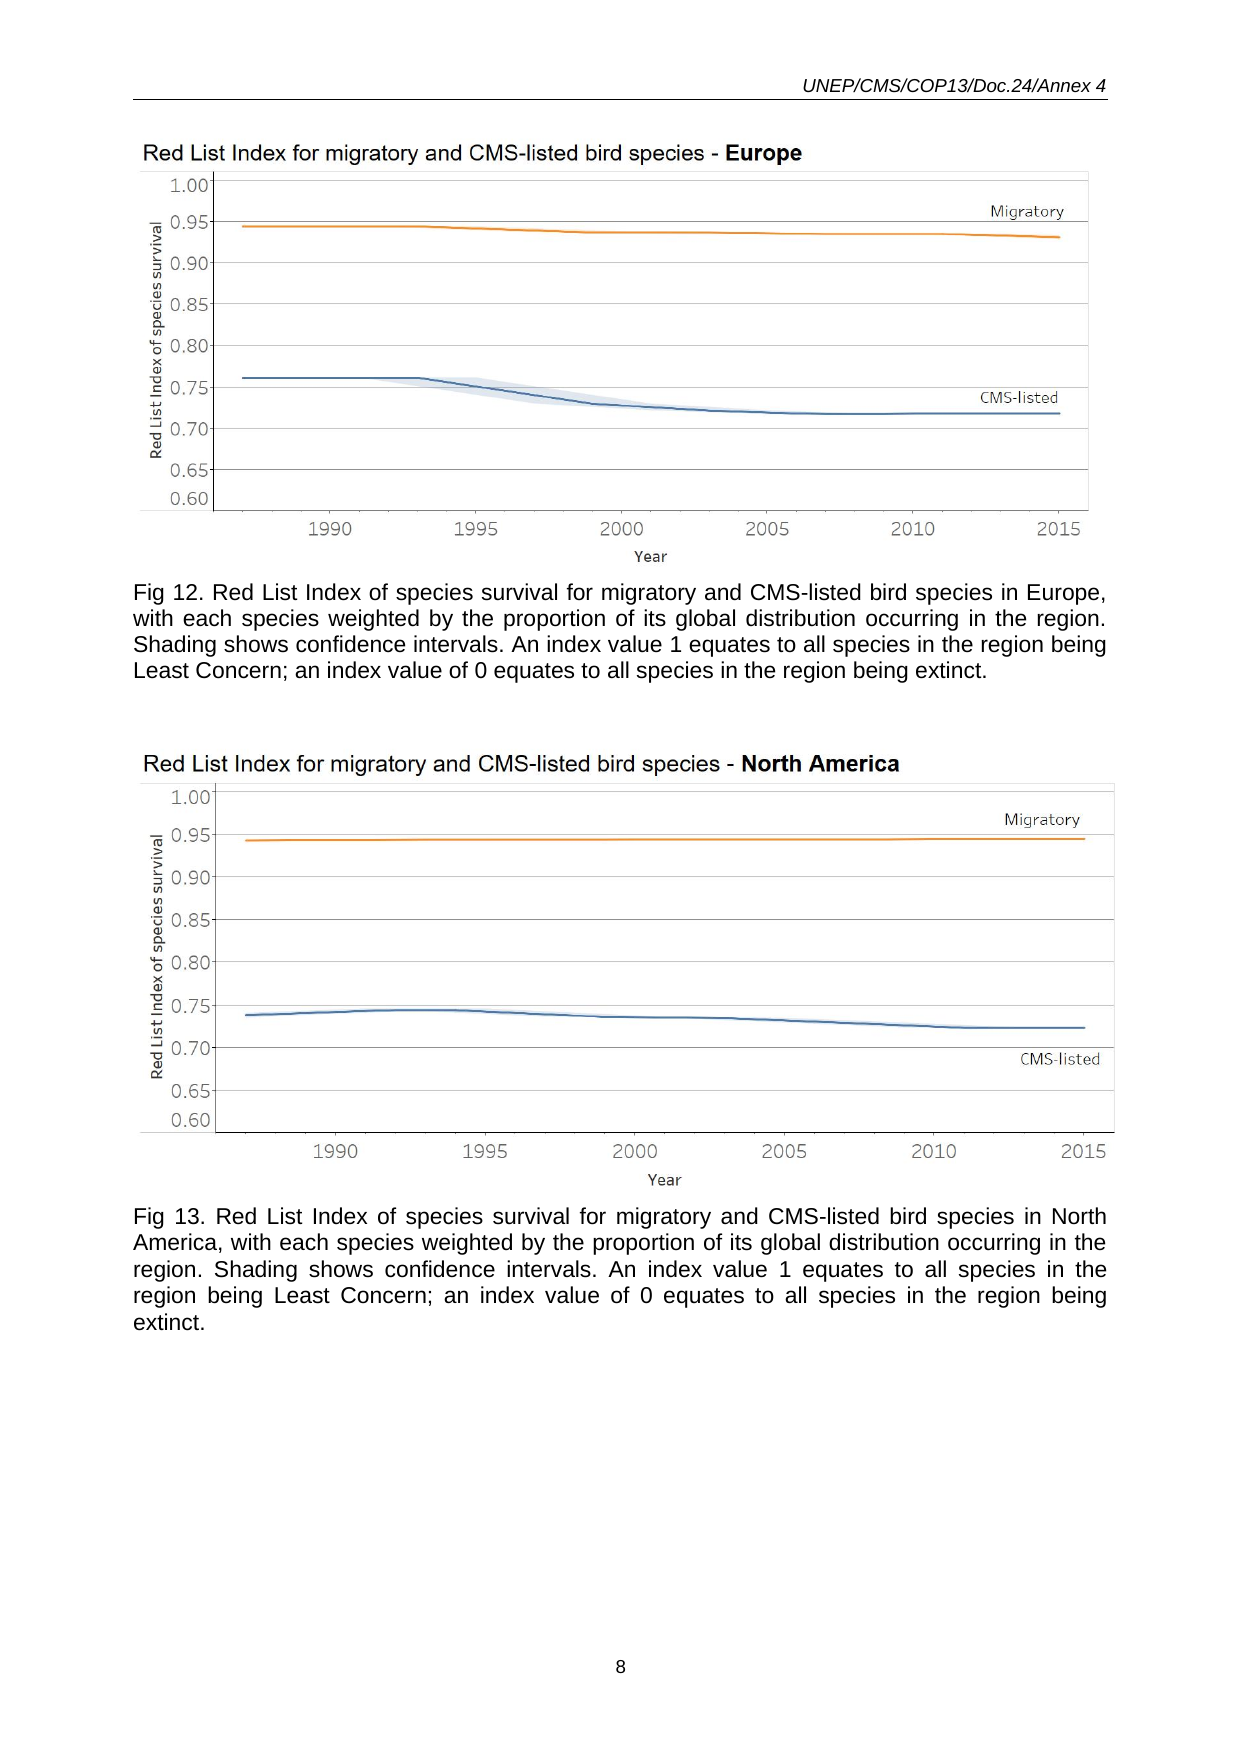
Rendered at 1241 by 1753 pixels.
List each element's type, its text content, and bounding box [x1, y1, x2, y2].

text Fig 12. Red List Index of species survival for migratory and CMS-listed bird species in Europe, with each species weighted by the proportion of its global distribution occurring in the region. Shading shows confidence intervals. An index value 1 equates to all species in the region being Least Concern; an index value of 0 equates to all species in the region being extinct. [133, 578, 1108, 684]
picture [132, 738, 1122, 1203]
picture [132, 128, 1096, 579]
text Fig 13. Red List Index of species survival for migratory and CMS-listed bird species in North America, with each species weighted by the proportion of its global distribution occurring in the region. Shading shows confidence intervals. An index value 1 equates to all species in the region being Least Concern; an index value of 0 equates to all species in the region being extinct. [133, 1203, 1108, 1335]
